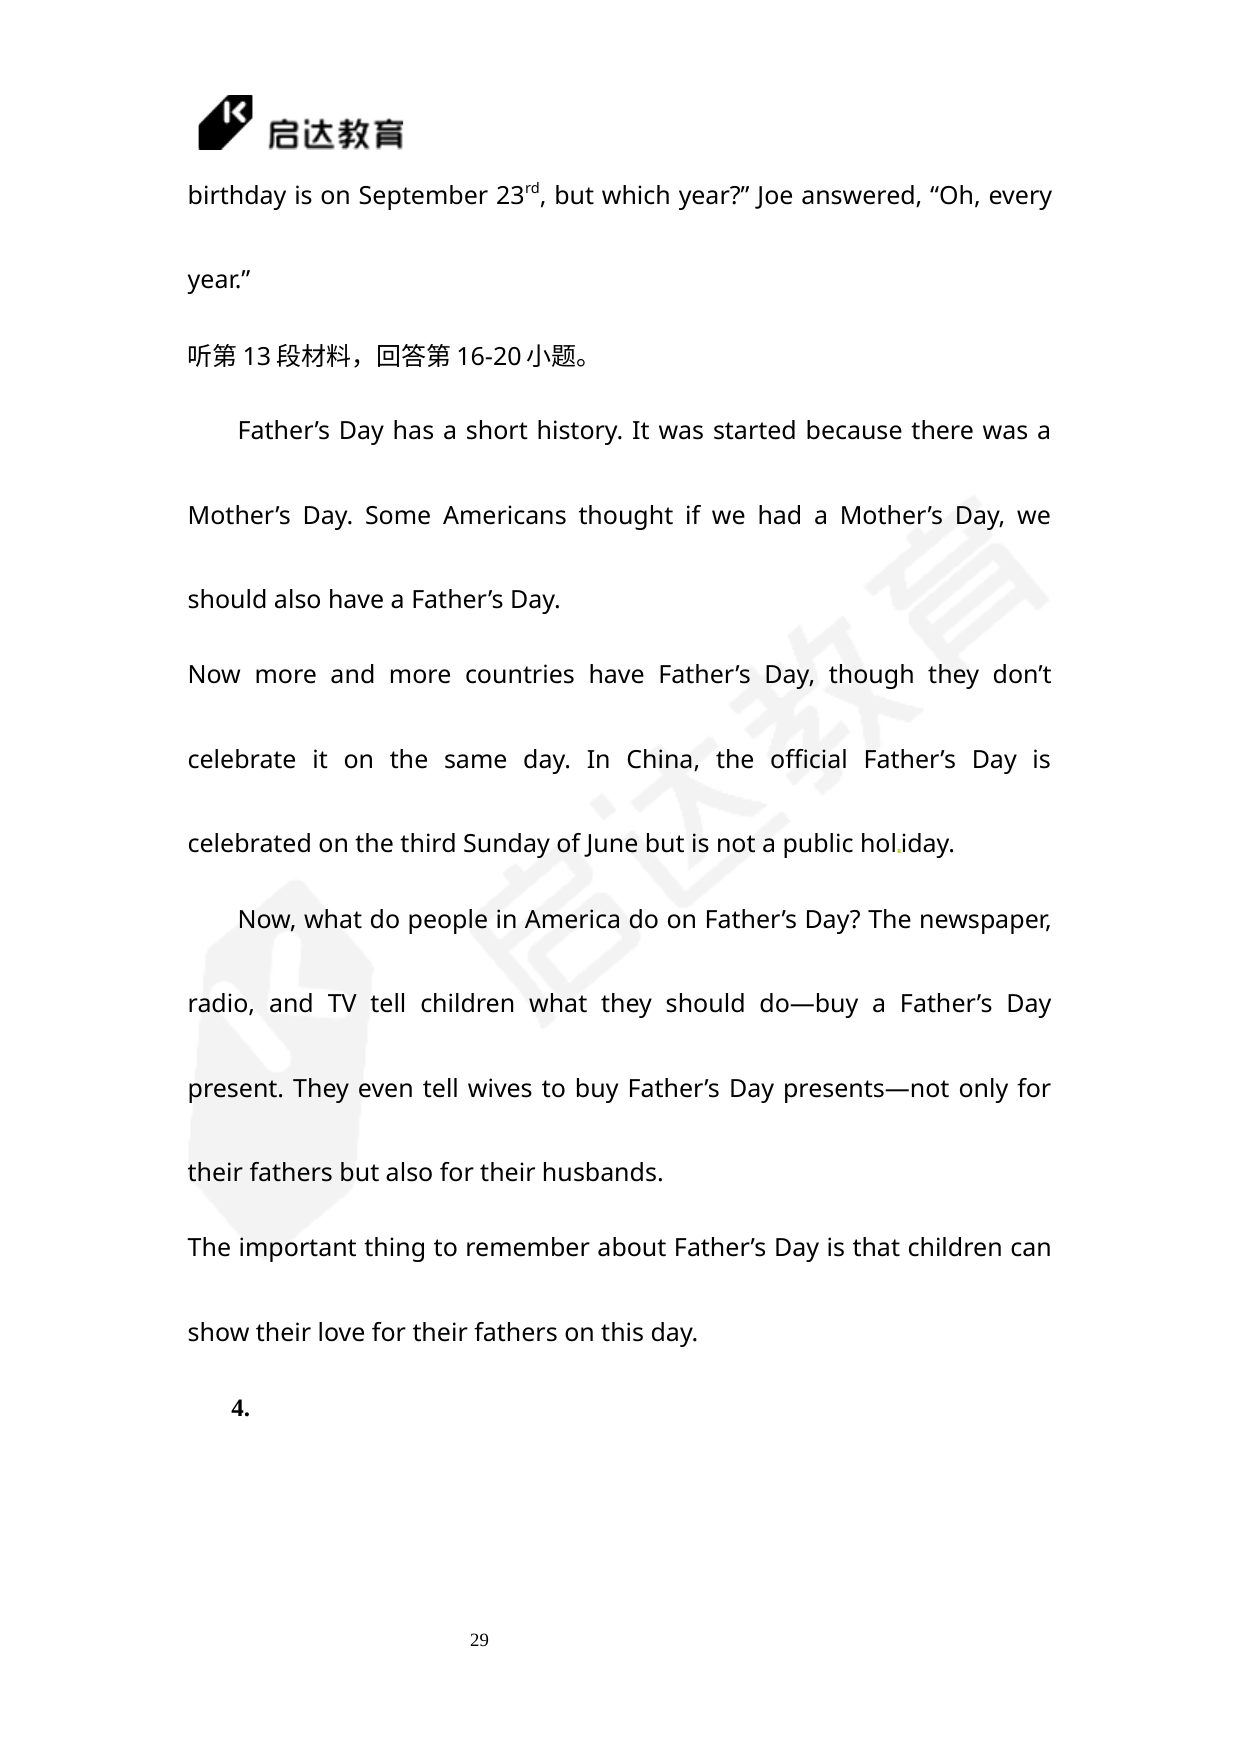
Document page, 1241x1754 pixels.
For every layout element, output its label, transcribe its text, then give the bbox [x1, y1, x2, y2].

text 听第13段材料，回答第16-20小题。 [187, 322, 1053, 387]
text Now, what do people in America do on Father’s Day? The newspaper, radio, and TV tell children what they should do—buy a Father’s Day present. They even tell wives to buy Father’s Day presents—not only for their fathers but also for their husbands. [187, 886, 1053, 1204]
text Father’s Day has a short history. It was started because there was a Mother’s Day. Some Americans thought if we had a Mother’s Day, we should also have a Father’s Day. [187, 397, 1053, 631]
text The important thing to remember about Father’s Day is that children can show their love for their fathers on this day. [187, 1214, 1053, 1364]
text Now more and more countries have Father’s Day, though they don’t celebrate it on the same day. In China, the official Father’s Day is celebrated on the third Sunday of June but is not a public holiday. [187, 642, 1053, 876]
picture [198, 95, 404, 150]
